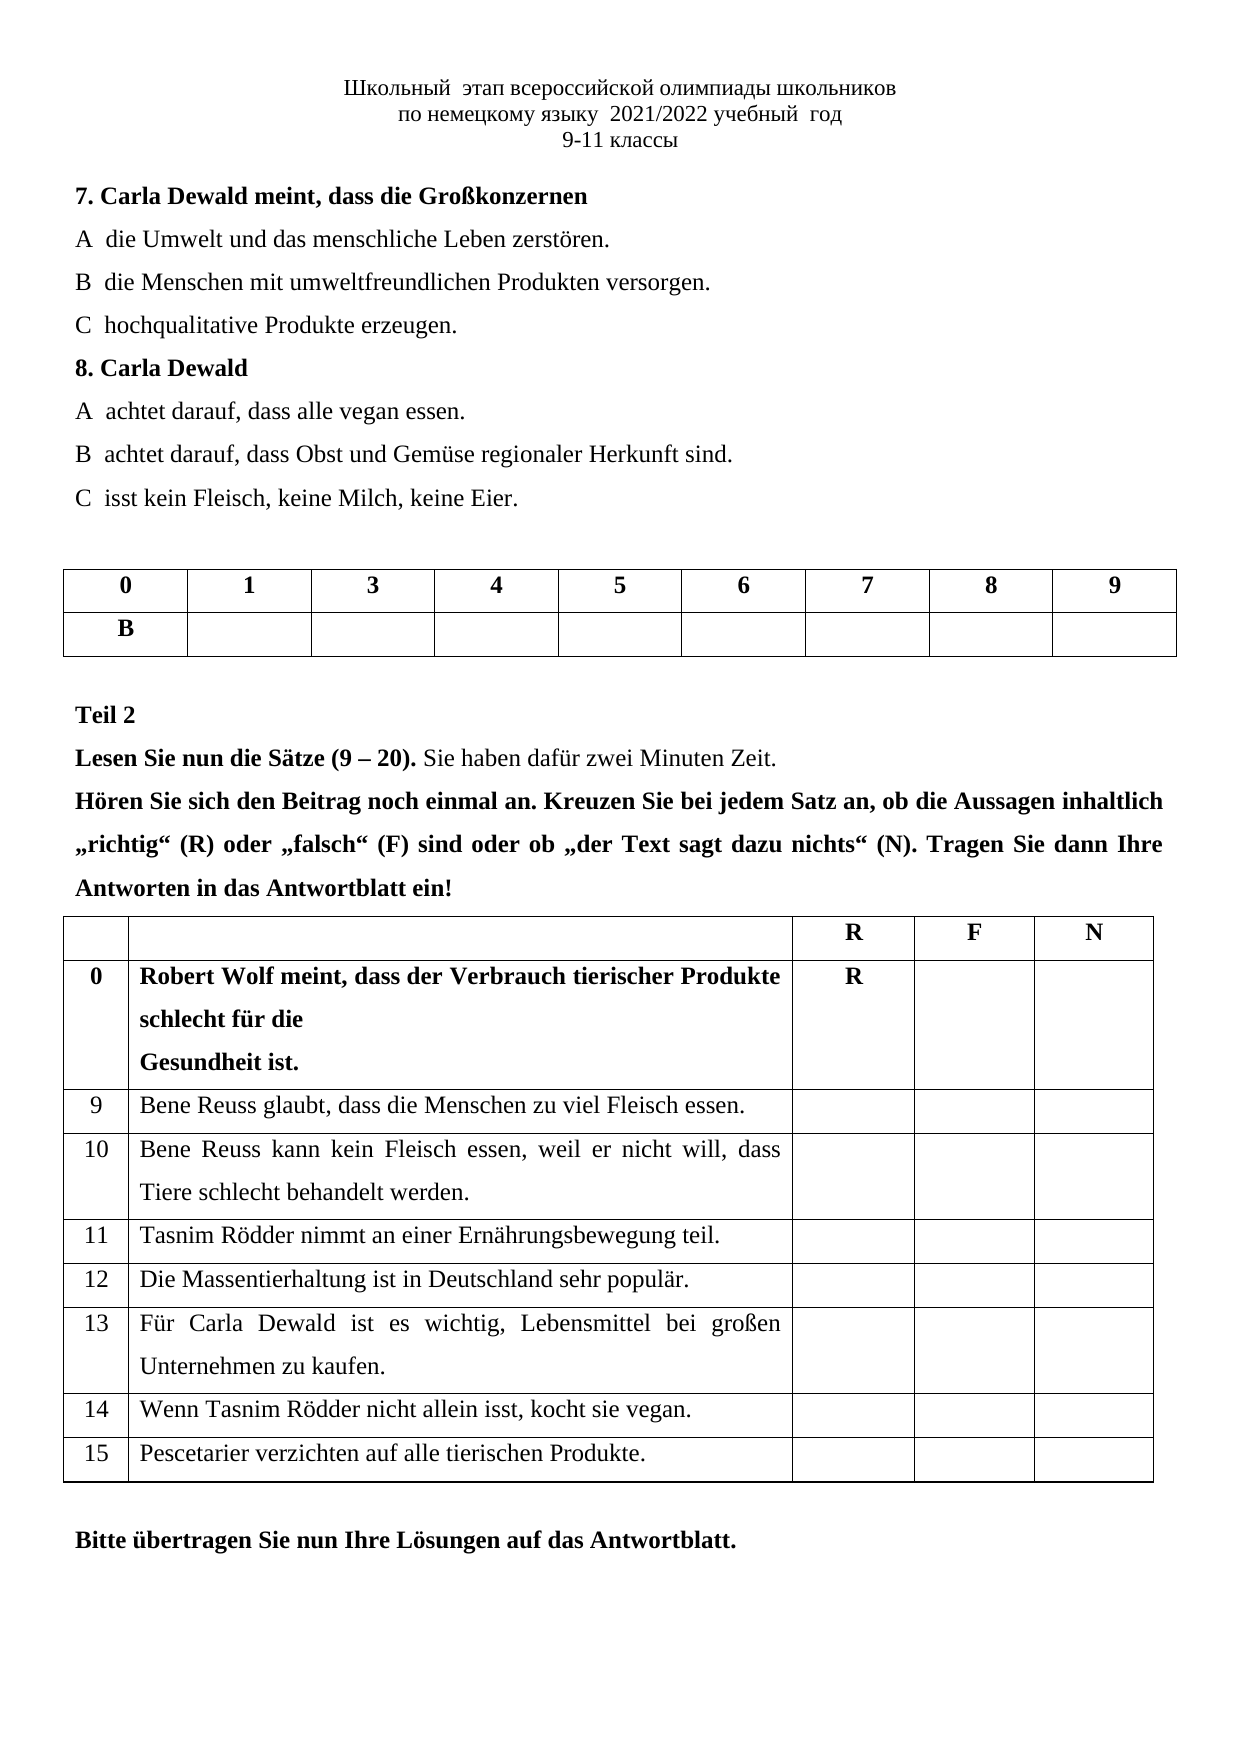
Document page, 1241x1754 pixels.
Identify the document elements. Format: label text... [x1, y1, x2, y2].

text Bitte übertragen Sie nun Ihre Lösungen auf das Antwortblatt. [75, 1526, 1165, 1554]
table_cell [682, 613, 805, 656]
table_cell [793, 1220, 914, 1263]
table_header 9 [1053, 570, 1176, 612]
table_cell [793, 1264, 914, 1307]
table_cell Tasnim Rödder nimmt an einer Ernährungsbewegung teil. [129, 1220, 792, 1263]
table_header N [1035, 917, 1153, 960]
text Lesen Sie nun die Sätze (9 – 20). Sie haben dafür zwei Minuten Zeit. [75, 743, 1165, 772]
table_header 1 [188, 570, 311, 612]
table_cell [930, 613, 1052, 656]
table_cell [915, 1220, 1034, 1263]
table_cell [312, 613, 434, 656]
table_cell Wenn Tasnim Rödder nicht allein isst, kocht sie vegan. [129, 1394, 792, 1437]
table_cell [915, 1438, 1034, 1481]
table_cell Pescetarier verzichten auf alle tierischen Produkte. [129, 1438, 792, 1481]
text A achtet darauf, dass alle vegan essen. [75, 396, 1165, 425]
table_header 3 [312, 570, 434, 612]
table_cell [915, 961, 1034, 1089]
table_cell [559, 613, 681, 656]
table_header 7 [806, 570, 929, 612]
text Teil 2 [75, 700, 1165, 729]
table_cell 9 [64, 1090, 128, 1133]
table_cell 10 [64, 1134, 128, 1219]
text C hochqualitative Produkte erzeugen. [75, 310, 1165, 339]
text A die Umwelt und das menschliche Leben zerstören. [75, 224, 1165, 253]
table_cell Bene Reuss kann kein Fleisch essen, weil er nicht will, dass Tiere schlecht behandelt werden. [129, 1134, 792, 1219]
table_cell [1035, 961, 1153, 1089]
text 7. Carla Dewald meint, dass die Großkonzernen [75, 181, 1165, 209]
table_cell [793, 1308, 914, 1393]
table_cell R [793, 961, 914, 1089]
table_cell [915, 1394, 1034, 1437]
table_header [64, 917, 128, 960]
text Hören Sie sich den Beitrag noch einmal an. Kreuzen Sie bei jedem Satz an, ob die Aussagen inhaltlich „richtig“ (R) oder „falsch“ (F) sind oder ob „der Text sagt dazu nichts“ (N). Tragen Sie dann Ihre Antworten in das Antwortblatt ein! [75, 786, 1165, 901]
table_cell 11 [64, 1220, 128, 1263]
text C isst kein Fleisch, keine Milch, keine Eier. [75, 483, 1165, 511]
table_header R [793, 917, 914, 960]
table_cell Robert Wolf meint, dass der Verbrauch tierischer Produkte schlecht für die Gesundheit ist. [129, 961, 792, 1089]
table_cell [1035, 1394, 1153, 1437]
table_cell [1035, 1308, 1153, 1393]
table_cell Die Massentierhaltung ist in Deutschland sehr populär. [129, 1264, 792, 1307]
table_cell [188, 613, 311, 656]
table_cell Bene Reuss glaubt, dass die Menschen zu viel Fleisch essen. [129, 1090, 792, 1133]
table_cell [1035, 1090, 1153, 1133]
table_header F [915, 917, 1034, 960]
table_cell [793, 1134, 914, 1219]
table_cell [1053, 613, 1176, 656]
table_header 0 [64, 570, 187, 612]
table_cell 13 [64, 1308, 128, 1393]
table_header [129, 917, 792, 960]
table_cell [1035, 1264, 1153, 1307]
table_cell [793, 1438, 914, 1481]
table_cell 0 [64, 961, 128, 1089]
text B achtet darauf, dass Obst und Gemüse regionaler Herkunft sind. [75, 439, 1165, 468]
table_cell [1035, 1134, 1153, 1219]
table_cell [1035, 1220, 1153, 1263]
table_cell [793, 1090, 914, 1133]
table_header 5 [559, 570, 681, 612]
table_cell [915, 1090, 1034, 1133]
table_cell B [64, 613, 187, 656]
text B die Menschen mit umweltfreundlichen Produkten versorgen. [75, 267, 1165, 296]
table_header 4 [435, 570, 558, 612]
text 8. Carla Dewald [75, 353, 1165, 382]
table_cell [915, 1308, 1034, 1393]
table_cell [915, 1134, 1034, 1219]
table_cell [1035, 1438, 1153, 1481]
table_header 8 [930, 570, 1052, 612]
table_cell [793, 1394, 914, 1437]
table_cell 14 [64, 1394, 128, 1437]
table_header 6 [682, 570, 805, 612]
table_cell [806, 613, 929, 656]
table_cell 15 [64, 1438, 128, 1481]
table_cell Für Carla Dewald ist es wichtig, Lebensmittel bei großen Unternehmen zu kaufen. [129, 1308, 792, 1393]
table_cell [435, 613, 558, 656]
table_cell [915, 1264, 1034, 1307]
table_cell 12 [64, 1264, 128, 1307]
